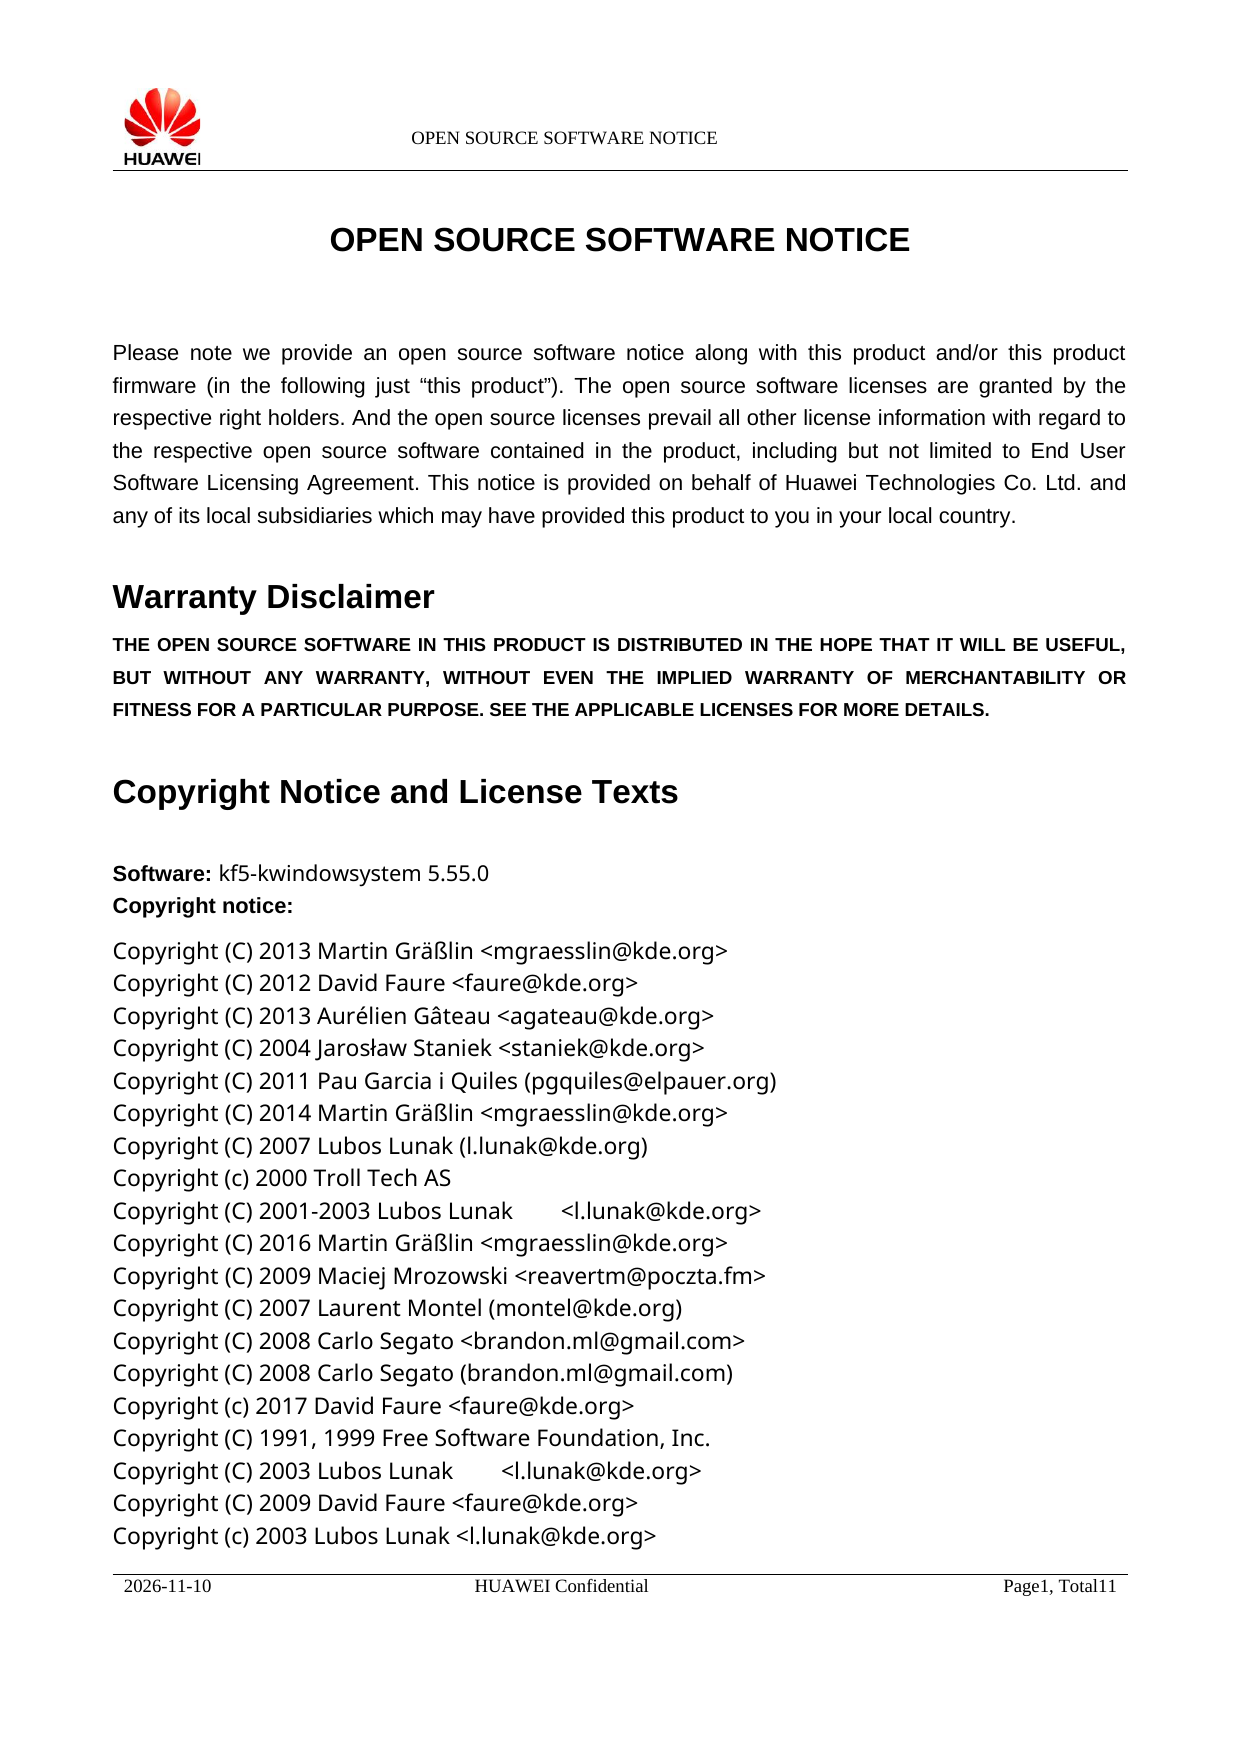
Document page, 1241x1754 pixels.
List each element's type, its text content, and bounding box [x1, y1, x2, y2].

title Software: kf5-kwindowsystem 5.55.0 [112, 856, 1128, 889]
picture [124, 88, 201, 165]
text OPEN SOURCE SOFTWARE NOTICE [112, 206, 1128, 271]
text Copyright Notice and License Texts [112, 759, 1128, 824]
text Please note we provide an open source software notice along with this product and/or this product firmware (in the following just “this product”). The open source software licenses are granted by the respective right holders. And the open source licenses prevail all other license information with regard to the respective open source software contained in the product, including but not limited to End User Software Licensing Agreement. This notice is provided on behalf of Huawei Technologies Co. Ltd. and any of its local subsidiaries which may have provided this product to you in your local country. [112, 336, 1128, 531]
text Warranty Disclaimer [112, 564, 1128, 629]
text Copyright notice: [112, 889, 1128, 921]
text The open source software in this product is distributed in the hope that it will be useful, but WITHOUT ANY WARRANTY, without even the implied warranty of MERCHANTABILITY or FITNESS FOR A PARTICULAR PURPOSE. See the applicable licenses for more details. [112, 629, 1128, 726]
